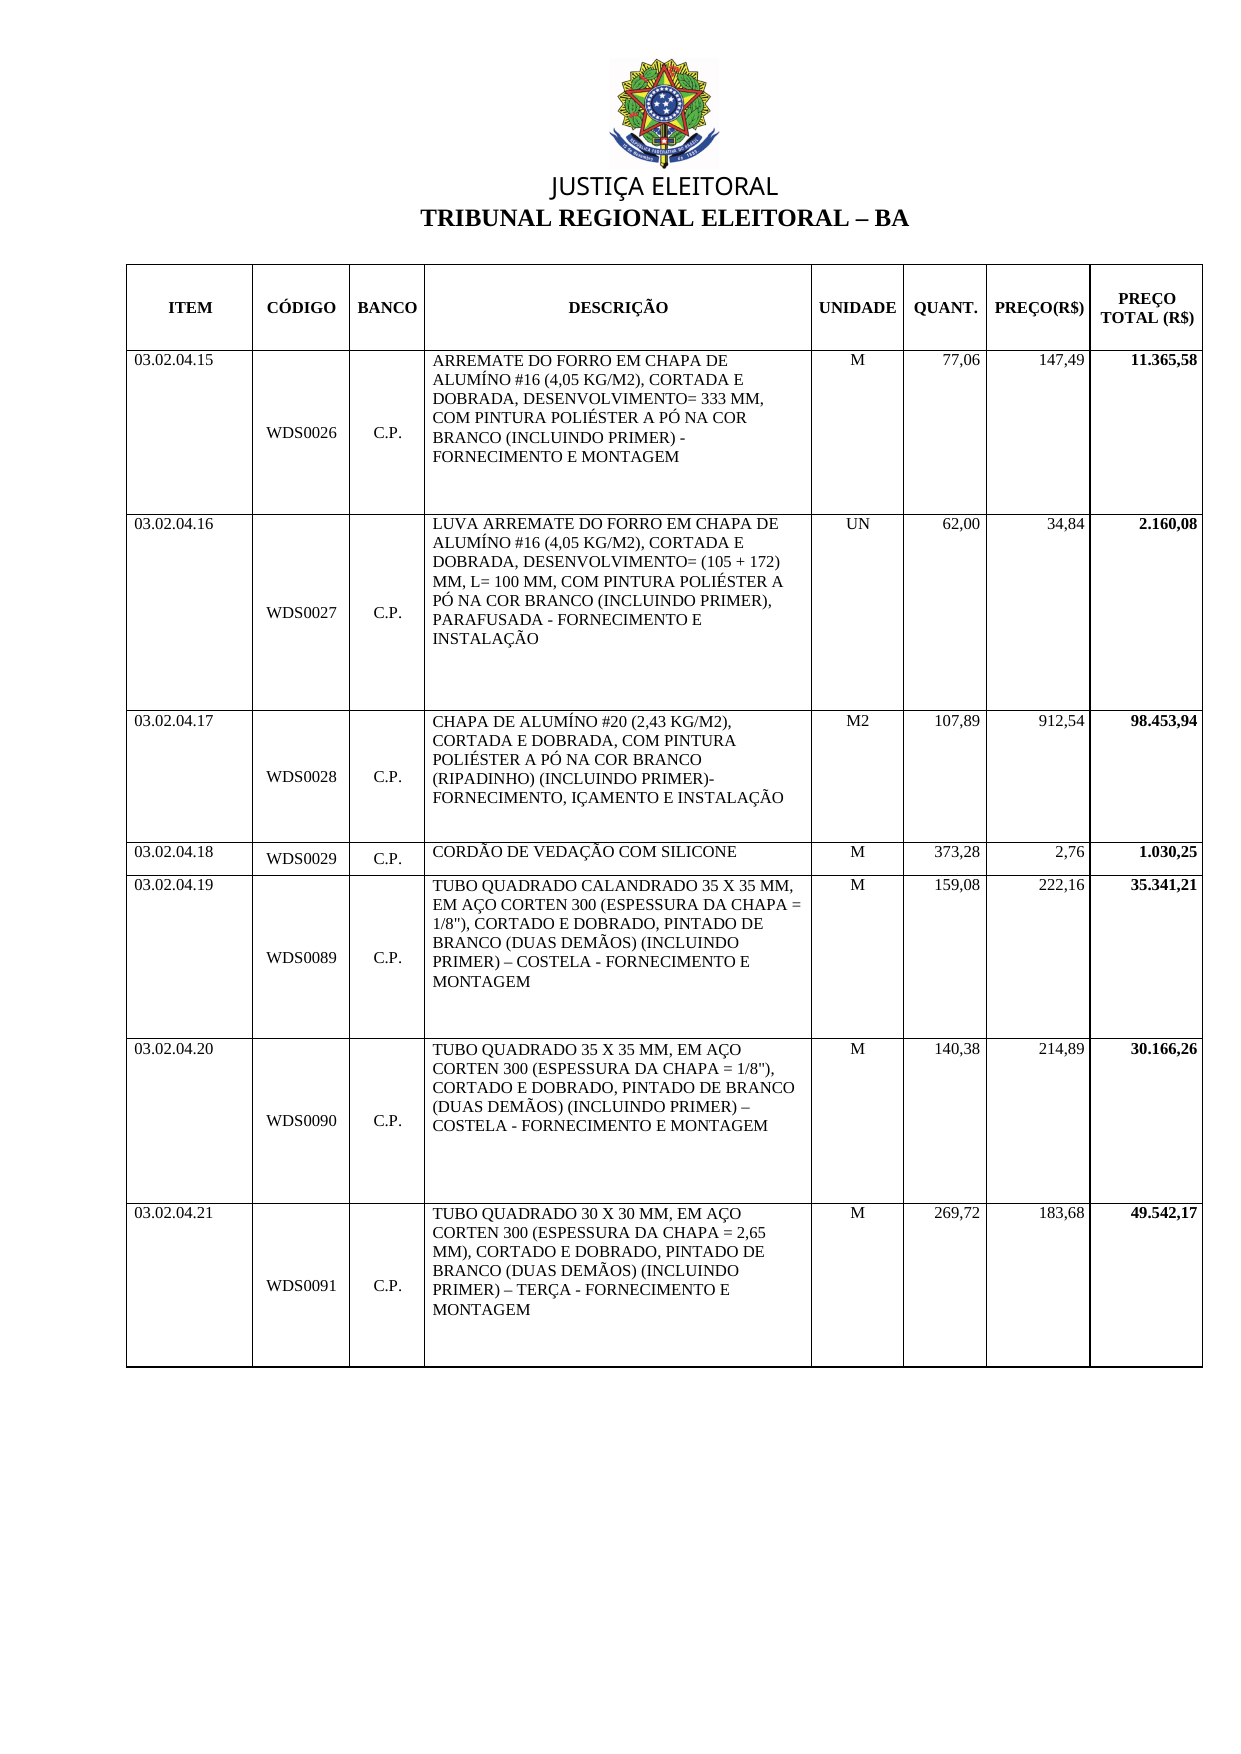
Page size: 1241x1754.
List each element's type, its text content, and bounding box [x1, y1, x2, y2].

table_cell WDS0091 [253, 1204, 349, 1366]
table_cell 03.02.04.17 [127, 711, 252, 842]
table_header UNIDADE [812, 265, 903, 350]
table_cell WDS0089 [253, 876, 349, 1038]
table_cell 35.341,21 [1091, 876, 1202, 1038]
table_cell M [812, 843, 903, 874]
table_cell 03.02.04.15 [127, 351, 252, 513]
table_cell M [812, 1039, 903, 1202]
table_cell 183,68 [987, 1204, 1089, 1366]
table_cell WDS0027 [253, 515, 349, 710]
table_cell WDS0026 [253, 351, 349, 513]
table_cell 222,16 [987, 876, 1089, 1038]
table_cell 11.365,58 [1091, 351, 1202, 513]
table_cell 03.02.04.19 [127, 876, 252, 1038]
table_cell C.P. [350, 876, 424, 1038]
table_header PREÇO(R$) [987, 265, 1089, 350]
table_cell 03.02.04.16 [127, 515, 252, 710]
table_cell CHAPA DE ALUMÍNO #20 (2,43 KG/M2), CORTADA E DOBRADA, COM PINTURA POLIÉSTER A PÓ NA COR BRANCO (RIPADINHO) (INCLUINDO PRIMER)- FORNECIMENTO, IÇAMENTO E INSTALAÇÃO [425, 711, 811, 842]
table_cell TUBO QUADRADO 30 X 30 MM, EM AÇO CORTEN 300 (ESPESSURA DA CHAPA = 2,65 MM), CORTADO E DOBRADO, PINTADO DE BRANCO (DUAS DEMÃOS) (INCLUINDO PRIMER) – TERÇA - FORNECIMENTO E MONTAGEM [425, 1204, 811, 1366]
table_header QUANT. [904, 265, 986, 350]
table_cell 03.02.04.18 [127, 843, 252, 874]
table_cell TUBO QUADRADO 35 X 35 MM, EM AÇO CORTEN 300 (ESPESSURA DA CHAPA = 1/8"), CORTADO E DOBRADO, PINTADO DE BRANCO (DUAS DEMÃOS) (INCLUINDO PRIMER) – COSTELA - FORNECIMENTO E MONTAGEM [425, 1039, 811, 1202]
table_cell 03.02.04.20 [127, 1039, 252, 1202]
table_cell 2.160,08 [1091, 515, 1202, 710]
table_cell WDS0090 [253, 1039, 349, 1202]
table_cell 269,72 [904, 1204, 986, 1366]
table_cell 62,00 [904, 515, 986, 710]
table_cell 98.453,94 [1091, 711, 1202, 842]
table_cell C.P. [350, 1204, 424, 1366]
table_cell 107,89 [904, 711, 986, 842]
table_cell M [812, 1204, 903, 1366]
table_cell C.P. [350, 351, 424, 513]
table_header ITEM [127, 265, 252, 350]
table_cell 214,89 [987, 1039, 1089, 1202]
table_header PREÇO TOTAL (R$) [1091, 265, 1202, 350]
table_cell 49.542,17 [1091, 1204, 1202, 1366]
table_cell 912,54 [987, 711, 1089, 842]
table_cell CORDÃO DE VEDAÇÃO COM SILICONE [425, 843, 811, 874]
table_cell WDS0029 [253, 843, 349, 874]
table_cell M2 [812, 711, 903, 842]
table_cell LUVA ARREMATE DO FORRO EM CHAPA DE ALUMÍNO #16 (4,05 KG/M2), CORTADA E DOBRADA, DESENVOLVIMENTO= (105 + 172) MM, L= 100 MM, COM PINTURA POLIÉSTER A PÓ NA COR BRANCO (INCLUINDO PRIMER), PARAFUSADA - FORNECIMENTO E INSTALAÇÃO [425, 515, 811, 710]
table_cell 30.166,26 [1091, 1039, 1202, 1202]
table_cell 2,76 [987, 843, 1089, 874]
table_cell 140,38 [904, 1039, 986, 1202]
table_cell C.P. [350, 515, 424, 710]
table_cell UN [812, 515, 903, 710]
table_cell ARREMATE DO FORRO EM CHAPA DE ALUMÍNO #16 (4,05 KG/M2), CORTADA E DOBRADA, DESENVOLVIMENTO= 333 MM, COM PINTURA POLIÉSTER A PÓ NA COR BRANCO (INCLUINDO PRIMER) - FORNECIMENTO E MONTAGEM [425, 351, 811, 513]
picture [609, 58, 720, 169]
table_cell C.P. [350, 843, 424, 874]
table_cell TUBO QUADRADO CALANDRADO 35 X 35 MM, EM AÇO CORTEN 300 (ESPESSURA DA CHAPA = 1/8"), CORTADO E DOBRADO, PINTADO DE BRANCO (DUAS DEMÃOS) (INCLUINDO PRIMER) – COSTELA - FORNECIMENTO E MONTAGEM [425, 876, 811, 1038]
table_cell M [812, 351, 903, 513]
table_cell 03.02.04.21 [127, 1204, 252, 1366]
table_cell 147,49 [987, 351, 1089, 513]
table_cell C.P. [350, 1039, 424, 1202]
table_header BANCO [350, 265, 424, 350]
table_cell 373,28 [904, 843, 986, 874]
table_cell 77,06 [904, 351, 986, 513]
table_header DESCRIÇÃO [425, 265, 811, 350]
table_header CÓDIGO [253, 265, 349, 350]
table_cell C.P. [350, 711, 424, 842]
table_cell WDS0028 [253, 711, 349, 842]
table_cell 1.030,25 [1091, 843, 1202, 874]
table_cell 34,84 [987, 515, 1089, 710]
table_cell M [812, 876, 903, 1038]
table_cell 159,08 [904, 876, 986, 1038]
